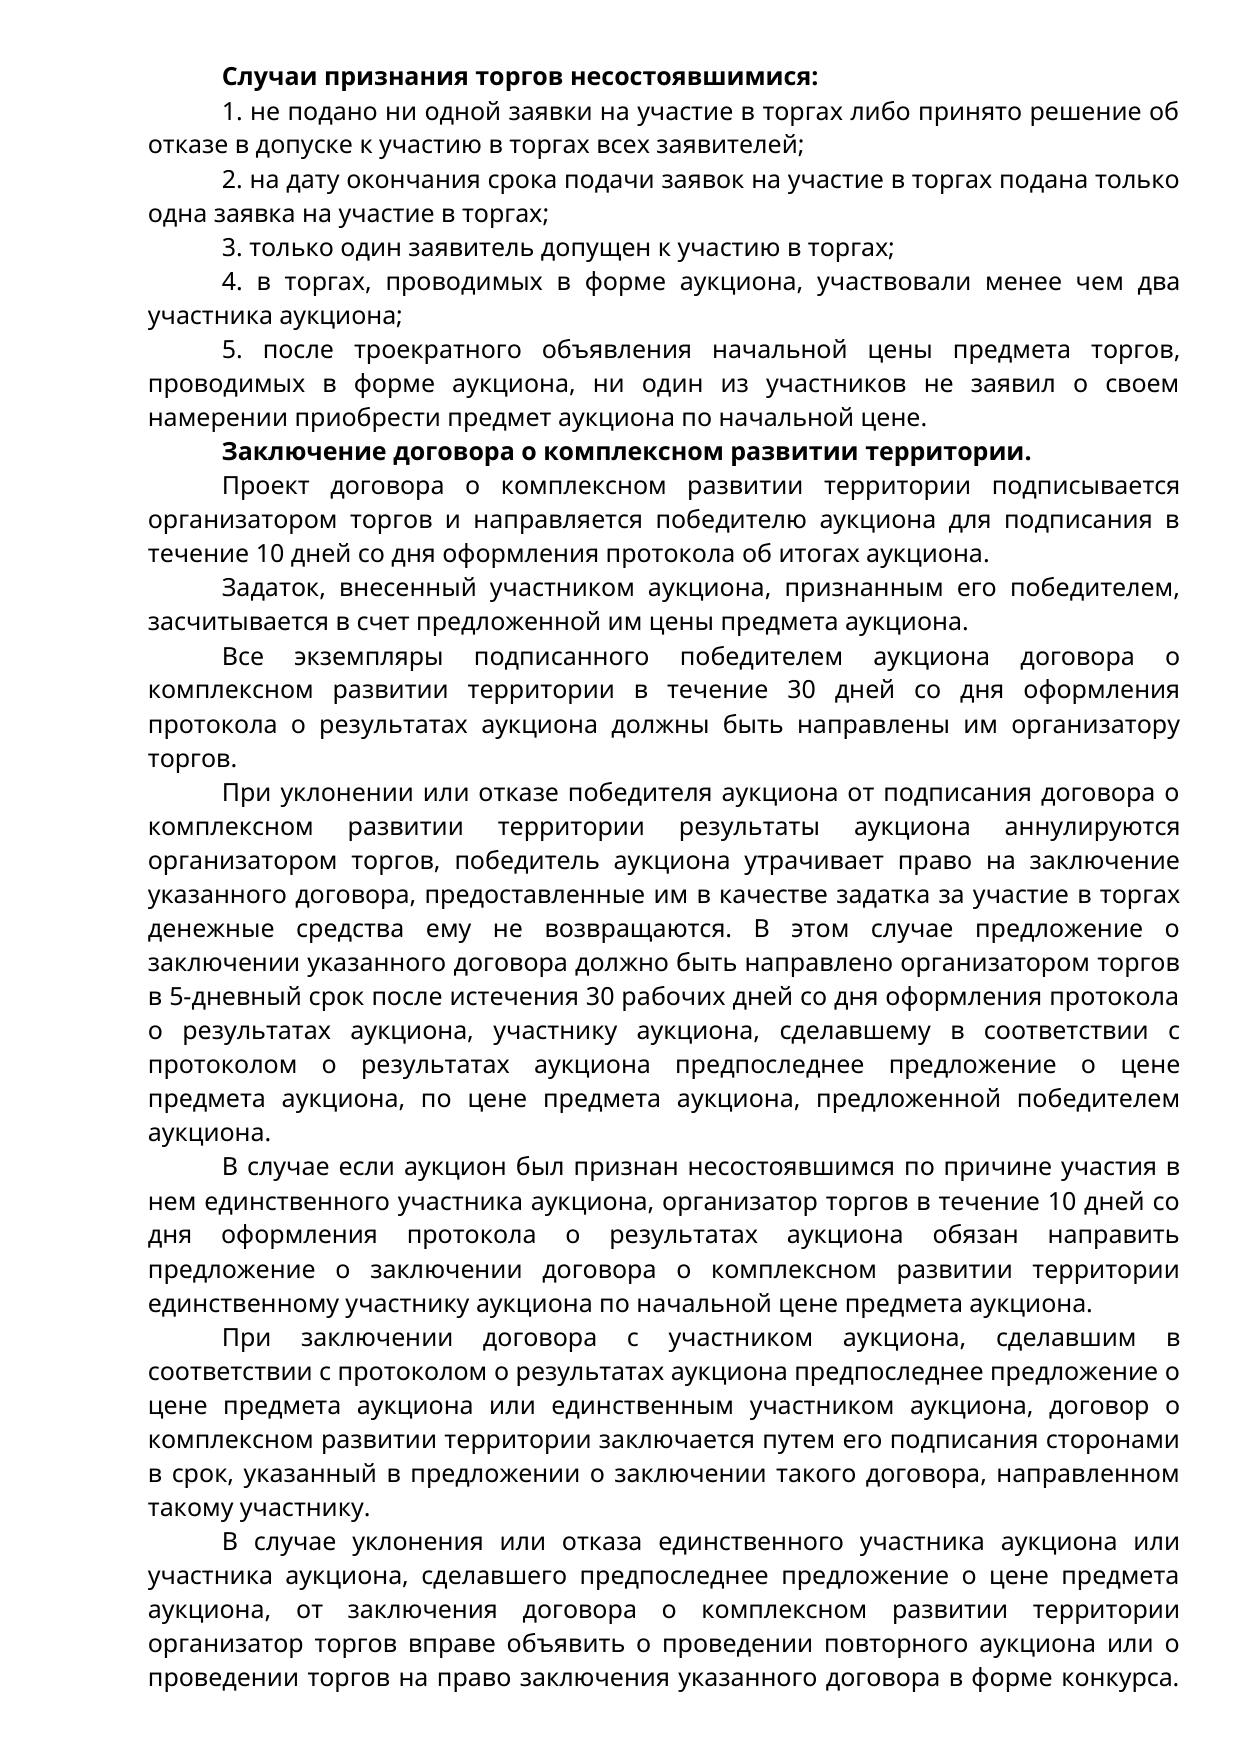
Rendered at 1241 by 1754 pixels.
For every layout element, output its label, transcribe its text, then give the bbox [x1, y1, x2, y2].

text Случаи признания торгов несостоявшимися: [148, 59, 1181, 93]
text При уклонении или отказе победителя аукциона от подписания договора о комплексном развитии территории результаты аукциона аннулируются организатором торгов, победитель аукциона утрачивает право на заключение указанного договора, предоставленные им в качестве задатка за участие в торгах денежные средства ему не возвращаются. В этом случае предложение о заключении указанного договора должно быть направлено организатором торгов в 5-дневный срок после истечения 30 рабочих дней со дня оформления протокола о результатах аукциона, участнику аукциона, сделавшему в соответствии с протоколом о результатах аукциона предпоследнее предложение о цене предмета аукциона, по цене предмета аукциона, предложенной победителем аукциона. [148, 774, 1181, 1149]
text В случае если аукцион был признан несостоявшимся по причине участия в нем единственного участника аукциона, организатор торгов в течение 10 дней со дня оформления протокола о результатах аукциона обязан направить предложение о заключении договора о комплексном развитии территории единственному участнику аукциона по начальной цене предмета аукциона. [148, 1149, 1181, 1319]
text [148, 1524, 1181, 1694]
text Заключение договора о комплексном развитии территории. [148, 434, 1181, 468]
text 3. только один заявитель допущен к участию в торгах; [148, 229, 1181, 263]
text 5. после троекратного объявления начальной цены предмета торгов, проводимых в форме аукциона, ни один из участников не заявил о своем намерении приобрести предмет аукциона по начальной цене. [148, 332, 1181, 434]
text 2. на дату окончания срока подачи заявок на участие в торгах подана только одна заявка на участие в торгах; [148, 161, 1181, 229]
text Все экземпляры подписанного победителем аукциона договора о комплексном развитии территории в течение 30 дней со дня оформления протокола о результатах аукциона должны быть направлены им организатору торгов. [148, 638, 1181, 774]
text Задаток, внесенный участником аукциона, признанным его победителем, засчитывается в счет предложенной им цены предмета аукциона. [148, 570, 1181, 638]
text Проект договора о комплексном развитии территории подписывается организатором торгов и направляется победителю аукциона для подписания в течение 10 дней со дня оформления протокола об итогах аукциона. [148, 468, 1181, 570]
text При заключении договора с участником аукциона, сделавшим в соответствии с протоколом о результатах аукциона предпоследнее предложение о цене предмета аукциона или единственным участником аукциона, договор о комплексном развитии территории заключается путем его подписания сторонами в срок, указанный в предложении о заключении такого договора, направленном такому участнику. [148, 1319, 1181, 1524]
text 1. не подано ни одной заявки на участие в торгах либо принято решение об отказе в допуске к участию в торгах всех заявителей; [148, 93, 1181, 161]
text 4. в торгах, проводимых в форме аукциона, участвовали менее чем два участника аукциона; [148, 263, 1181, 332]
